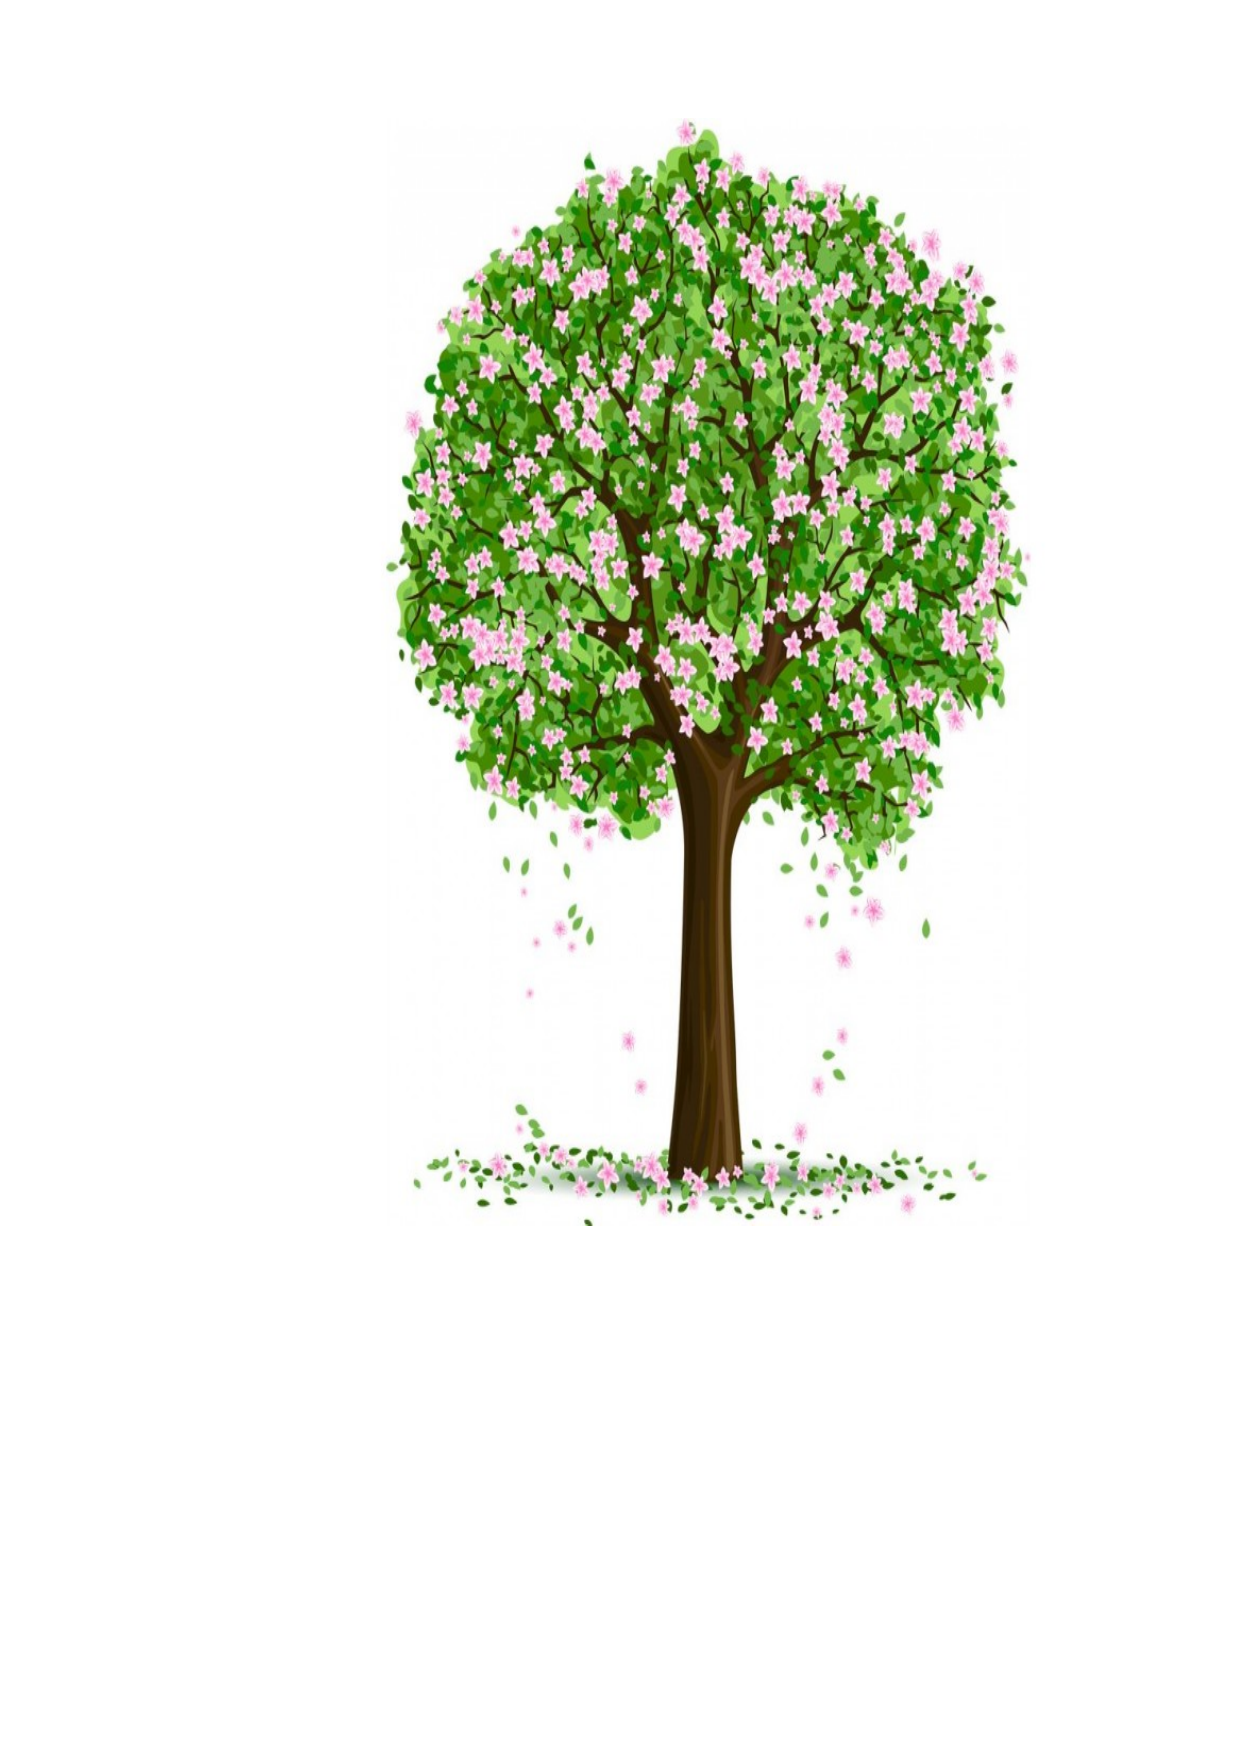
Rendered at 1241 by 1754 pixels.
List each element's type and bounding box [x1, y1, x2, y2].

picture [177, 118, 1240, 1226]
